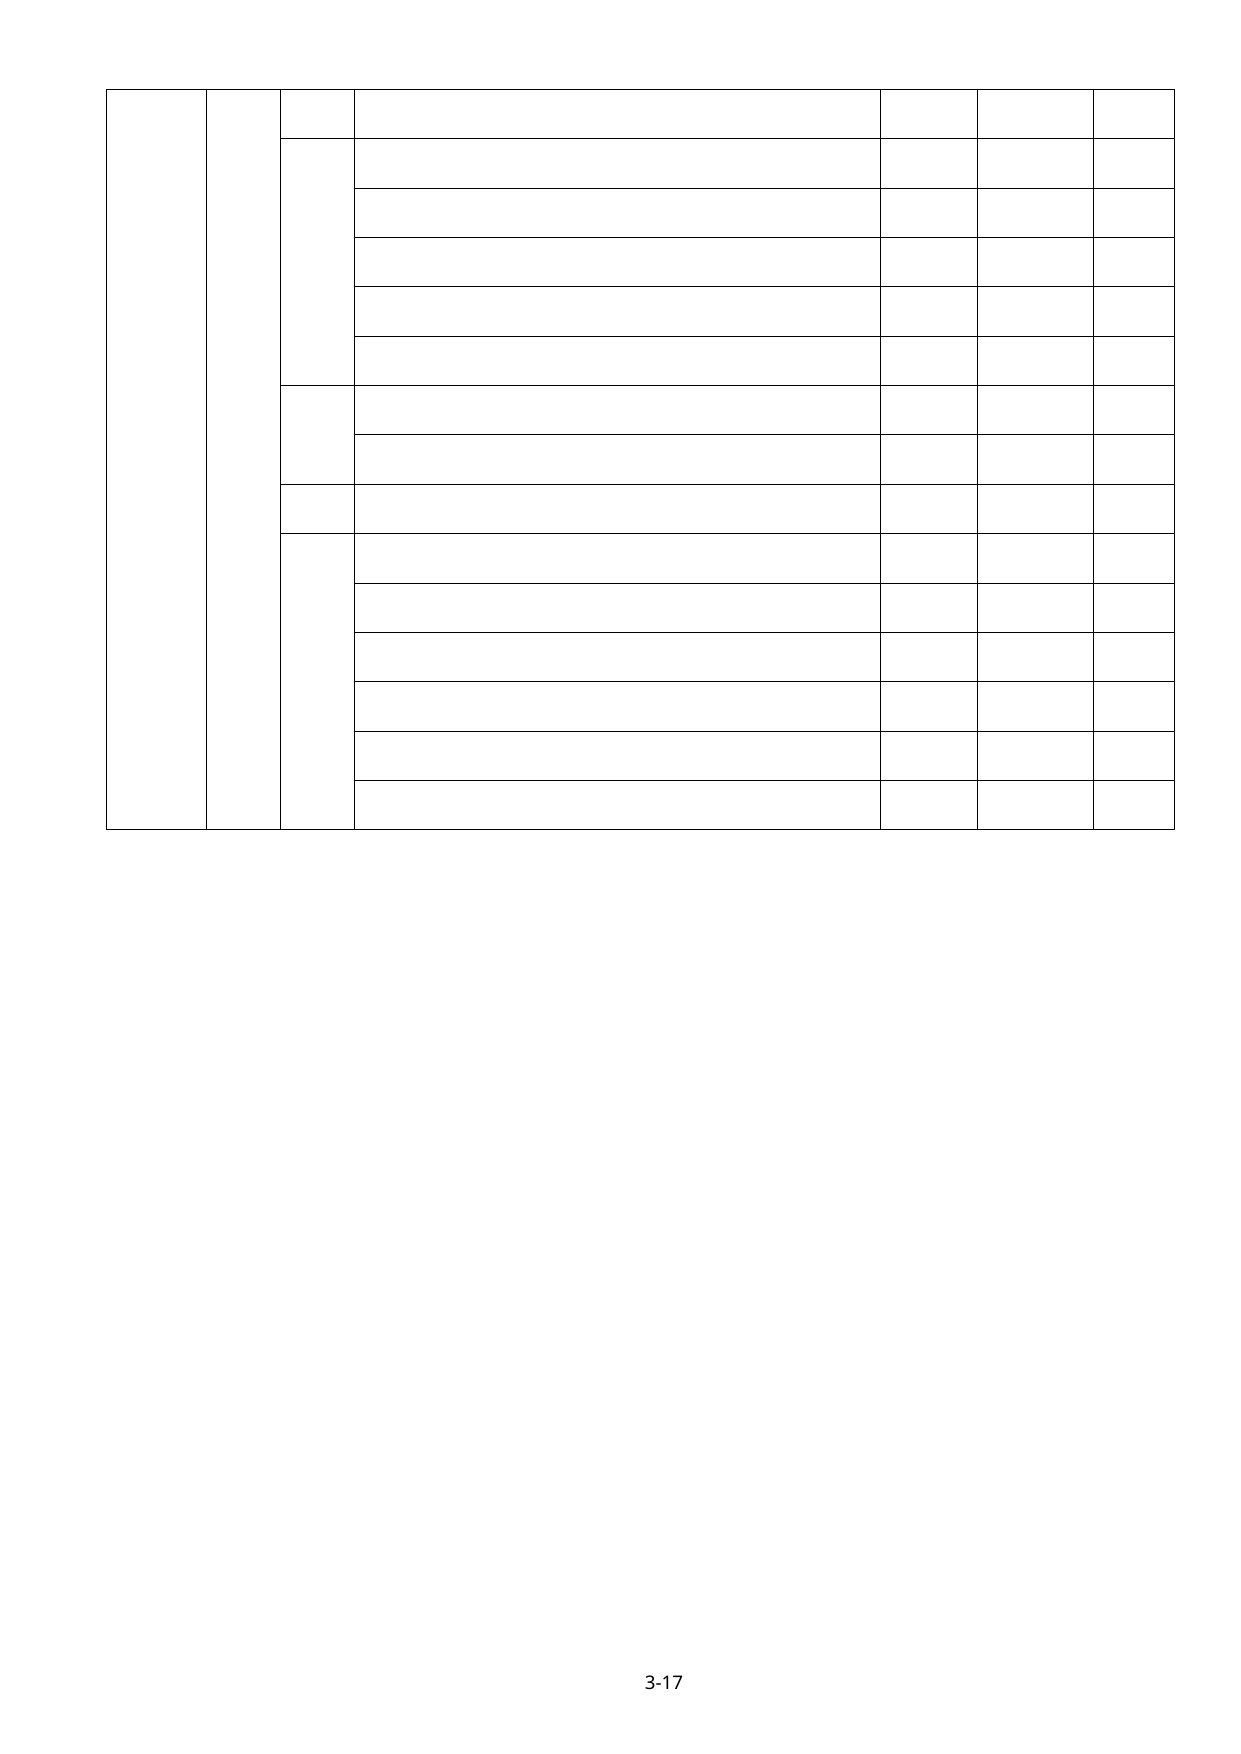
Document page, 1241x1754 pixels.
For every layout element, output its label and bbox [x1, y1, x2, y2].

table_cell [881, 682, 977, 731]
table_cell [355, 189, 880, 237]
table_cell [1094, 287, 1174, 336]
table_cell [355, 238, 880, 286]
table_cell [355, 682, 880, 731]
table_cell [1094, 435, 1174, 484]
table_cell [881, 781, 977, 829]
table_cell [978, 682, 1093, 731]
table_cell [281, 534, 354, 829]
table_cell [1094, 534, 1174, 582]
table_cell [881, 633, 977, 681]
table_cell [281, 139, 354, 385]
table_cell [1094, 139, 1174, 187]
table_cell [1094, 386, 1174, 434]
table_cell [978, 435, 1093, 484]
table_cell [355, 337, 880, 385]
table_cell [355, 287, 880, 336]
table_cell [978, 90, 1093, 138]
table_cell [881, 435, 977, 484]
table_cell [881, 238, 977, 286]
table_cell [881, 287, 977, 336]
table_cell [978, 584, 1093, 632]
table_cell [355, 386, 880, 434]
table_cell [1094, 781, 1174, 829]
table_cell [355, 90, 880, 138]
table_cell [978, 238, 1093, 286]
table_cell [1094, 90, 1174, 138]
table_cell [881, 90, 977, 138]
table_cell [978, 534, 1093, 582]
table_cell [881, 337, 977, 385]
table_cell [881, 189, 977, 237]
table_cell [1094, 485, 1174, 533]
table_cell [1094, 682, 1174, 731]
table_cell [978, 633, 1093, 681]
table_cell [881, 139, 977, 187]
table_cell [978, 485, 1093, 533]
table_cell [355, 435, 880, 484]
table_cell [355, 584, 880, 632]
table_cell [978, 732, 1093, 780]
table_cell [1094, 633, 1174, 681]
table_cell [355, 633, 880, 681]
table_cell [355, 139, 880, 187]
table_cell [978, 337, 1093, 385]
table_cell [978, 189, 1093, 237]
table_cell [1094, 189, 1174, 237]
table_cell [1094, 584, 1174, 632]
table_cell [355, 781, 880, 829]
table_cell [881, 386, 977, 434]
table_cell [881, 534, 977, 582]
table_cell [978, 386, 1093, 434]
table_cell [281, 485, 354, 533]
table_cell [881, 485, 977, 533]
table_cell [978, 781, 1093, 829]
table_cell [881, 584, 977, 632]
table_cell [355, 732, 880, 780]
table_cell [355, 534, 880, 582]
table_cell [1094, 337, 1174, 385]
table_cell [355, 485, 880, 533]
table_cell [1094, 732, 1174, 780]
table_cell [978, 139, 1093, 187]
table_cell [881, 732, 977, 780]
table_cell [1094, 238, 1174, 286]
table_cell [281, 386, 354, 484]
table_cell [978, 287, 1093, 336]
